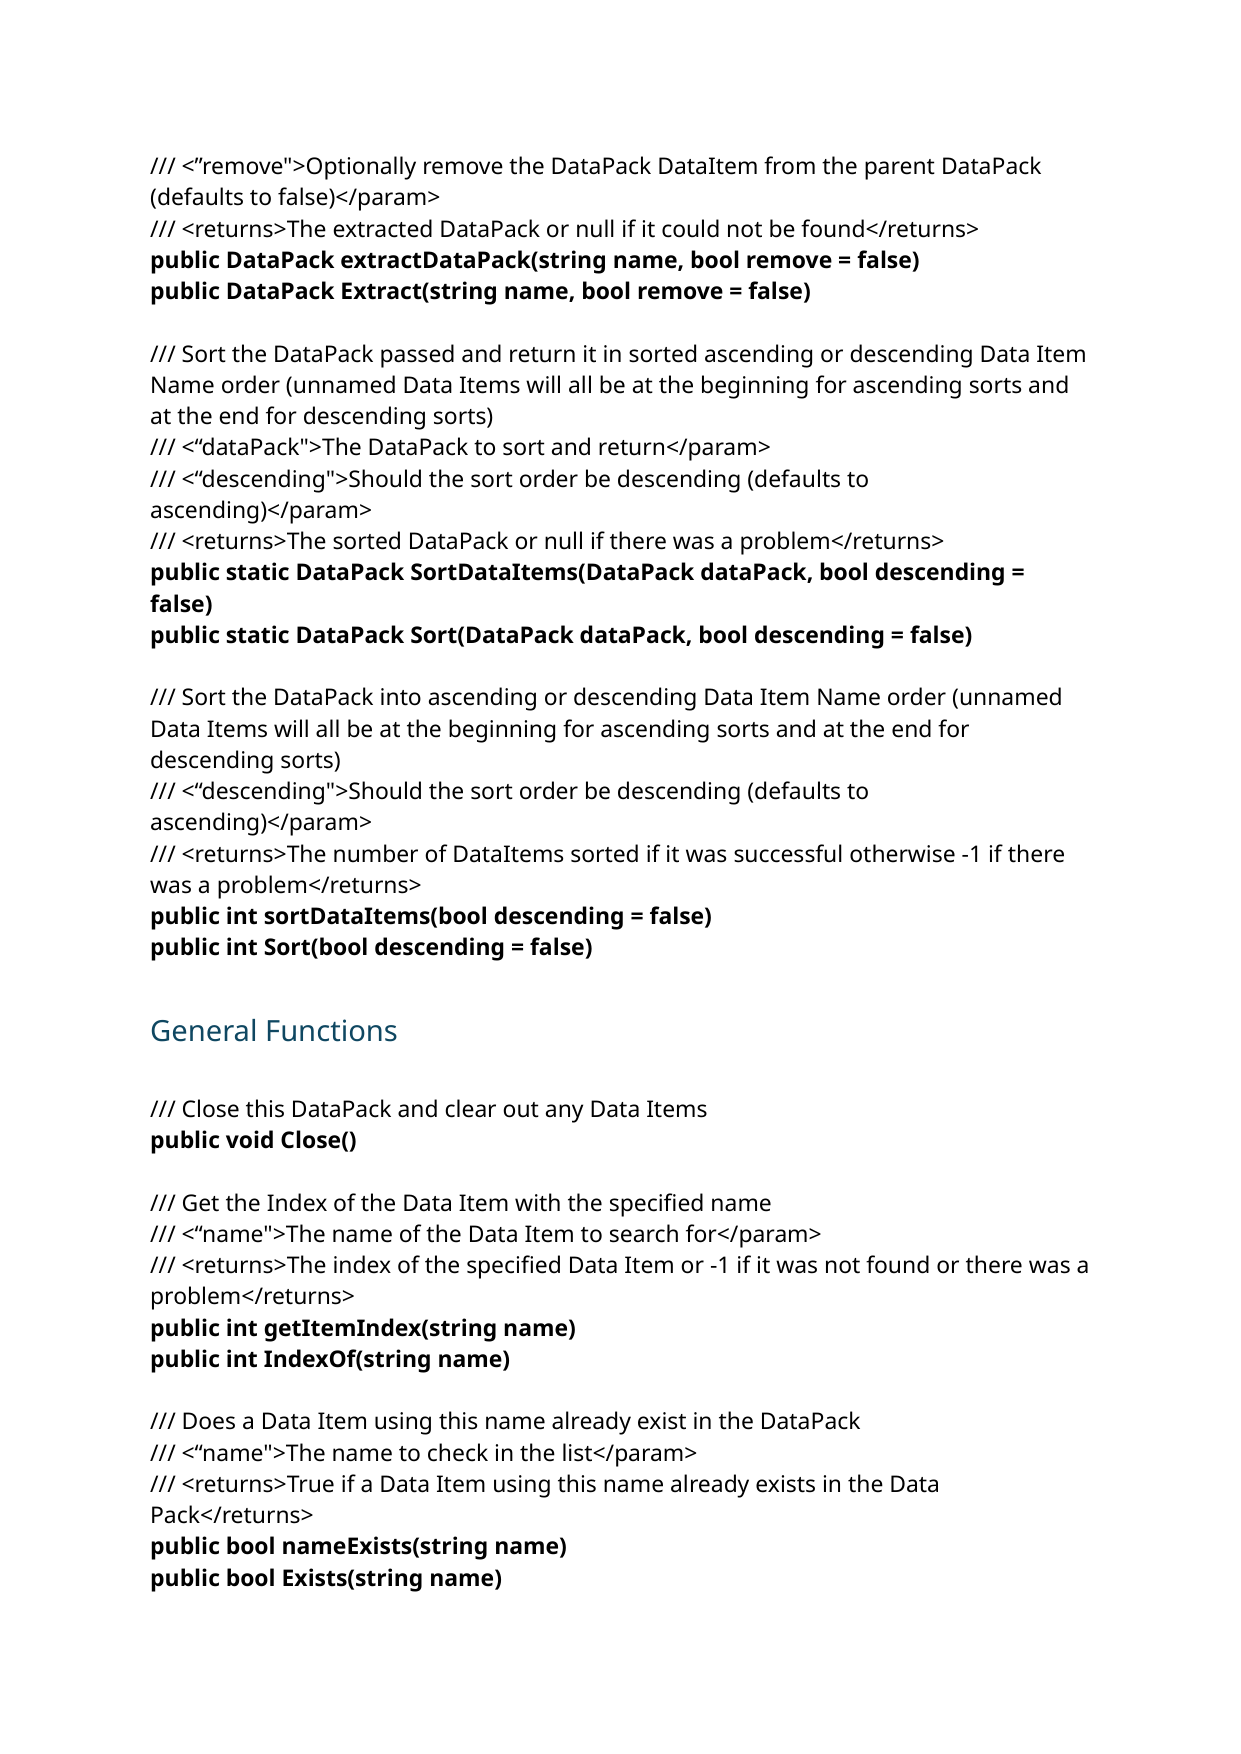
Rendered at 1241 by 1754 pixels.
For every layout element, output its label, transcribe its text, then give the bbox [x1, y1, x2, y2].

text public int getItemIndex(string name) [150, 1312, 1090, 1343]
text public bool Exists(string name) [150, 1562, 1090, 1593]
text /// <returns>The sorted DataPack or null if there was a problem</returns> [150, 525, 1090, 556]
text public int Sort(bool descending = false) [150, 931, 1090, 962]
text /// <“descending">Should the sort order be descending (defaults to ascending)</param> [150, 462, 1090, 525]
text /// <“name">The name of the Data Item to search for</param> [150, 1218, 1090, 1249]
text public bool nameExists(string name) [150, 1530, 1090, 1562]
text public static DataPack Sort(DataPack dataPack, bool descending = false) [150, 619, 1090, 650]
text /// <returns>The extracted DataPack or null if it could not be found</returns> [150, 212, 1090, 244]
text /// Sort the DataPack passed and return it in sorted ascending or descending Data Item Name order (unnamed Data Items will all be at the beginning for ascending sorts and at the end for descending sorts) [150, 337, 1090, 431]
text /// Close this DataPack and clear out any Data Items [150, 1093, 1090, 1124]
text /// <”remove">Optionally remove the DataPack DataItem from the parent DataPack (defaults to false)</param> [150, 150, 1090, 212]
text /// <returns>The number of DataItems sorted if it was successful otherwise -1 if there was a problem</returns> [150, 837, 1090, 900]
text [150, 1468, 1090, 1530]
text /// Sort the DataPack into ascending or descending Data Item Name order (unnamed Data Items will all be at the beginning for ascending sorts and at the end for descending sorts) [150, 681, 1090, 775]
subtitle General Functions [150, 1010, 1090, 1050]
text public int sortDataItems(bool descending = false) [150, 900, 1090, 931]
text public static DataPack SortDataItems(DataPack dataPack, bool descending = false) [150, 556, 1090, 619]
text /// <“dataPack">The DataPack to sort and return</param> [150, 431, 1090, 462]
text /// <“name">The name to check in the list</param> [150, 1437, 1090, 1468]
text /// Does a Data Item using this name already exist in the DataPack [150, 1405, 1090, 1437]
text /// Get the Index of the Data Item with the specified name [150, 1187, 1090, 1218]
text public DataPack extractDataPack(string name, bool remove = false) [150, 244, 1090, 275]
text public DataPack Extract(string name, bool remove = false) [150, 275, 1090, 306]
text /// <returns>The index of the specified Data Item or -1 if it was not found or there was a problem</returns> [150, 1249, 1090, 1312]
text public void Close() [150, 1124, 1090, 1155]
text public int IndexOf(string name) [150, 1343, 1090, 1374]
text /// <“descending">Should the sort order be descending (defaults to ascending)</param> [150, 775, 1090, 837]
